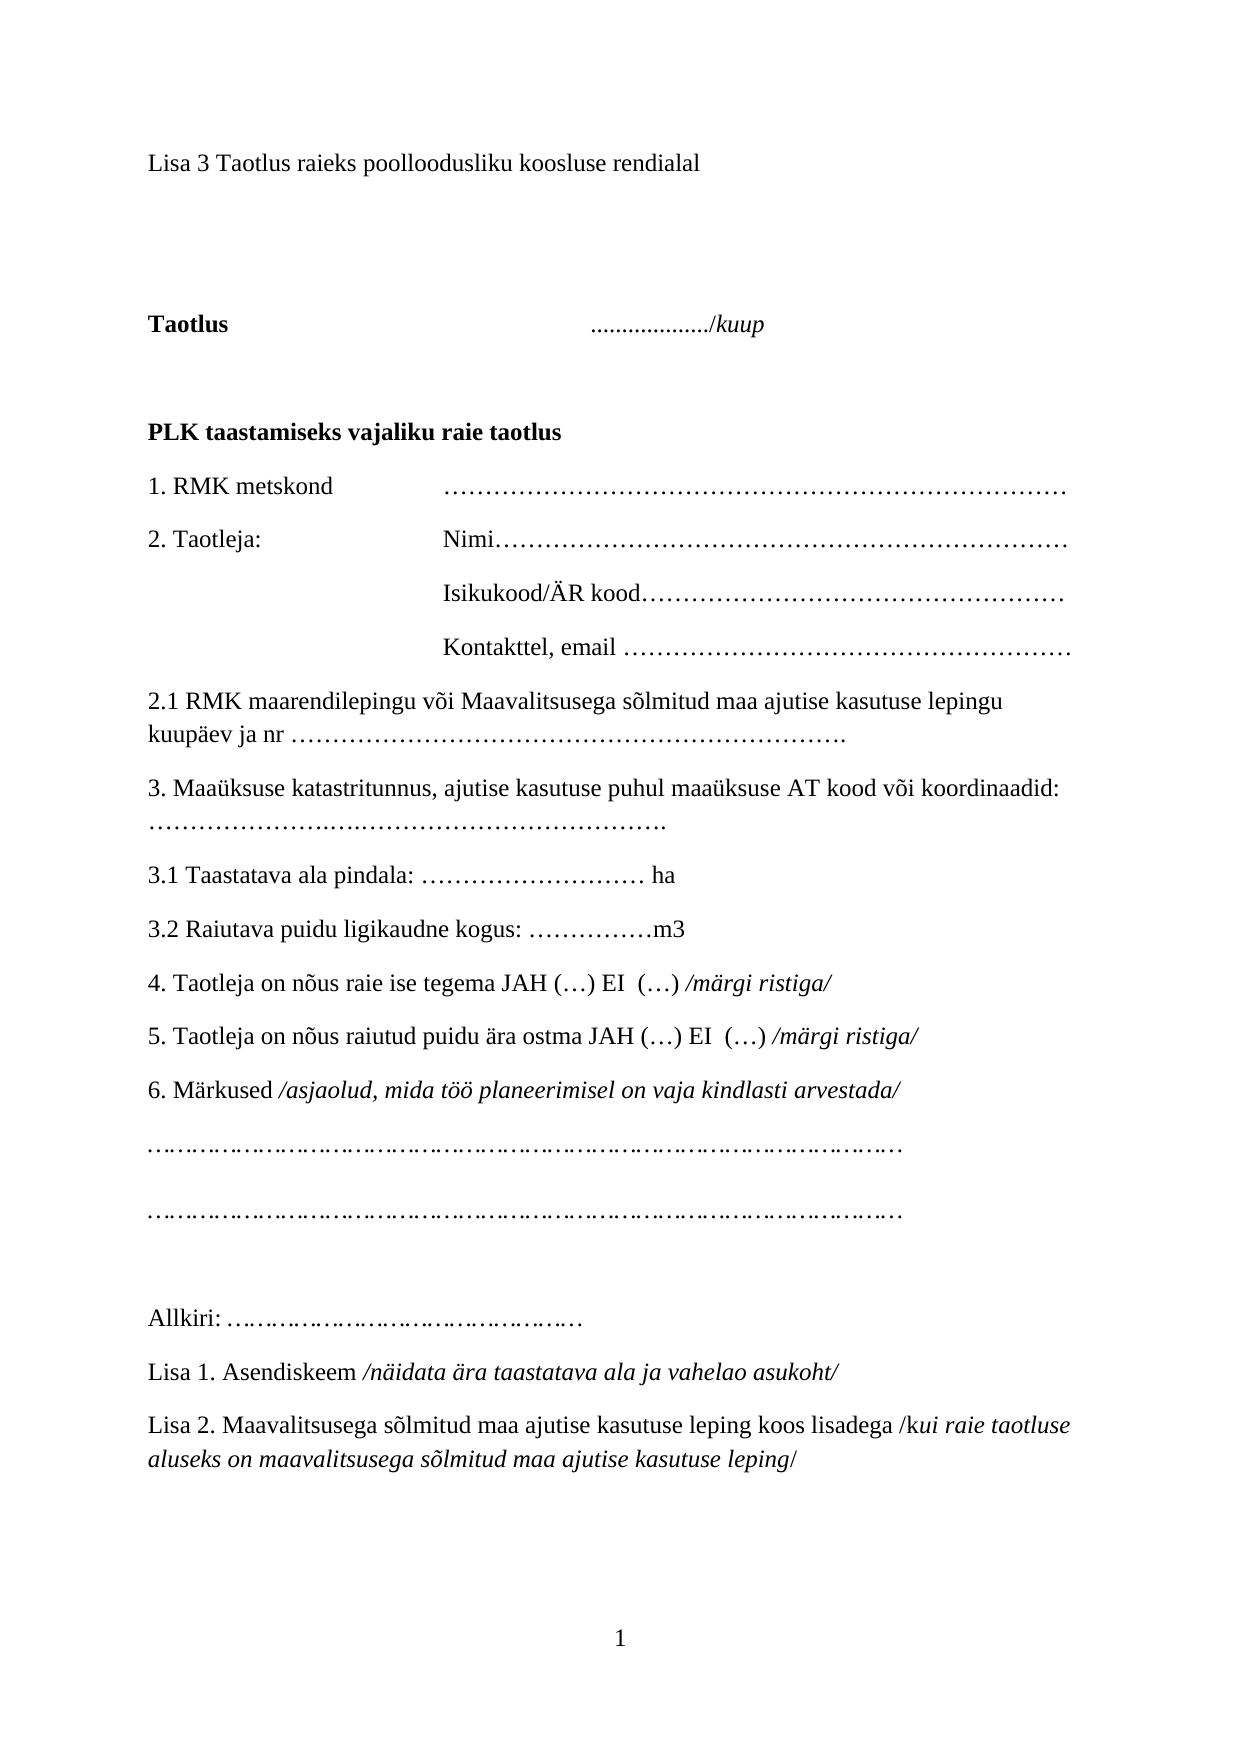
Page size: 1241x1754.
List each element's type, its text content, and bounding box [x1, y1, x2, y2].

text Isikukood/ÄR kood…………………………………………… [148, 578, 1093, 607]
text 5. Taotleja on nõus raiutud puidu ära ostma JAH (…) EI (…) /märgi ristiga/ [148, 1021, 1093, 1050]
text 6. Märkused /asjaolud, mida töö planeerimisel on vaja kindlasti arvestada/ [148, 1075, 1093, 1104]
text Allkiri: ………………………………………… [148, 1303, 1093, 1332]
text Lisa 1. Asendiskeem /näidata ära taastatava ala ja vahelao asukoht/ [148, 1357, 1093, 1386]
text 3.2 Raiutava puidu ligikaudne kogus: ……………m3 [148, 914, 1093, 942]
text Taotlus .................../kuup [148, 309, 1093, 338]
text Kontakttel, email ……………………………………………… [148, 632, 1093, 661]
text 1. RMK metskond ………………………………………………………………… [148, 471, 1093, 499]
text Lisa 3 Taotlus raieks poolloodusliku koosluse rendialal [148, 148, 1093, 176]
text PLK taastamiseks vajaliku raie taotlus [148, 417, 1093, 446]
text ………………………………………………………………………………………… ………………………………………………………………………………………… [148, 1129, 1093, 1224]
text 4. Taotleja on nõus raie ise tegema JAH (…) EI (…) /märgi ristiga/ [148, 968, 1093, 996]
text 3.1 Taastatava ala pindala: ……………………… ha [148, 860, 1093, 889]
text Lisa 2. Maavalitsusega sõlmitud maa ajutise kasutuse leping koos lisadega /kui raie taotluse aluseks on maavalitsusega sõlmitud maa ajutise kasutuse leping/ [148, 1411, 1093, 1472]
text 2.1 RMK maarendilepingu või Maavalitsusega sõlmitud maa ajutise kasutuse lepingu kuupäev ja nr …………………………………………………………. [148, 686, 1093, 748]
text 3. Maaüksuse katastritunnus, ajutise kasutuse puhul maaüksuse AT kood või koordinaadid: ………………….….………………………………. [148, 773, 1093, 835]
text 2. Taotleja: Nimi…………………………………………………………… [148, 524, 1093, 553]
